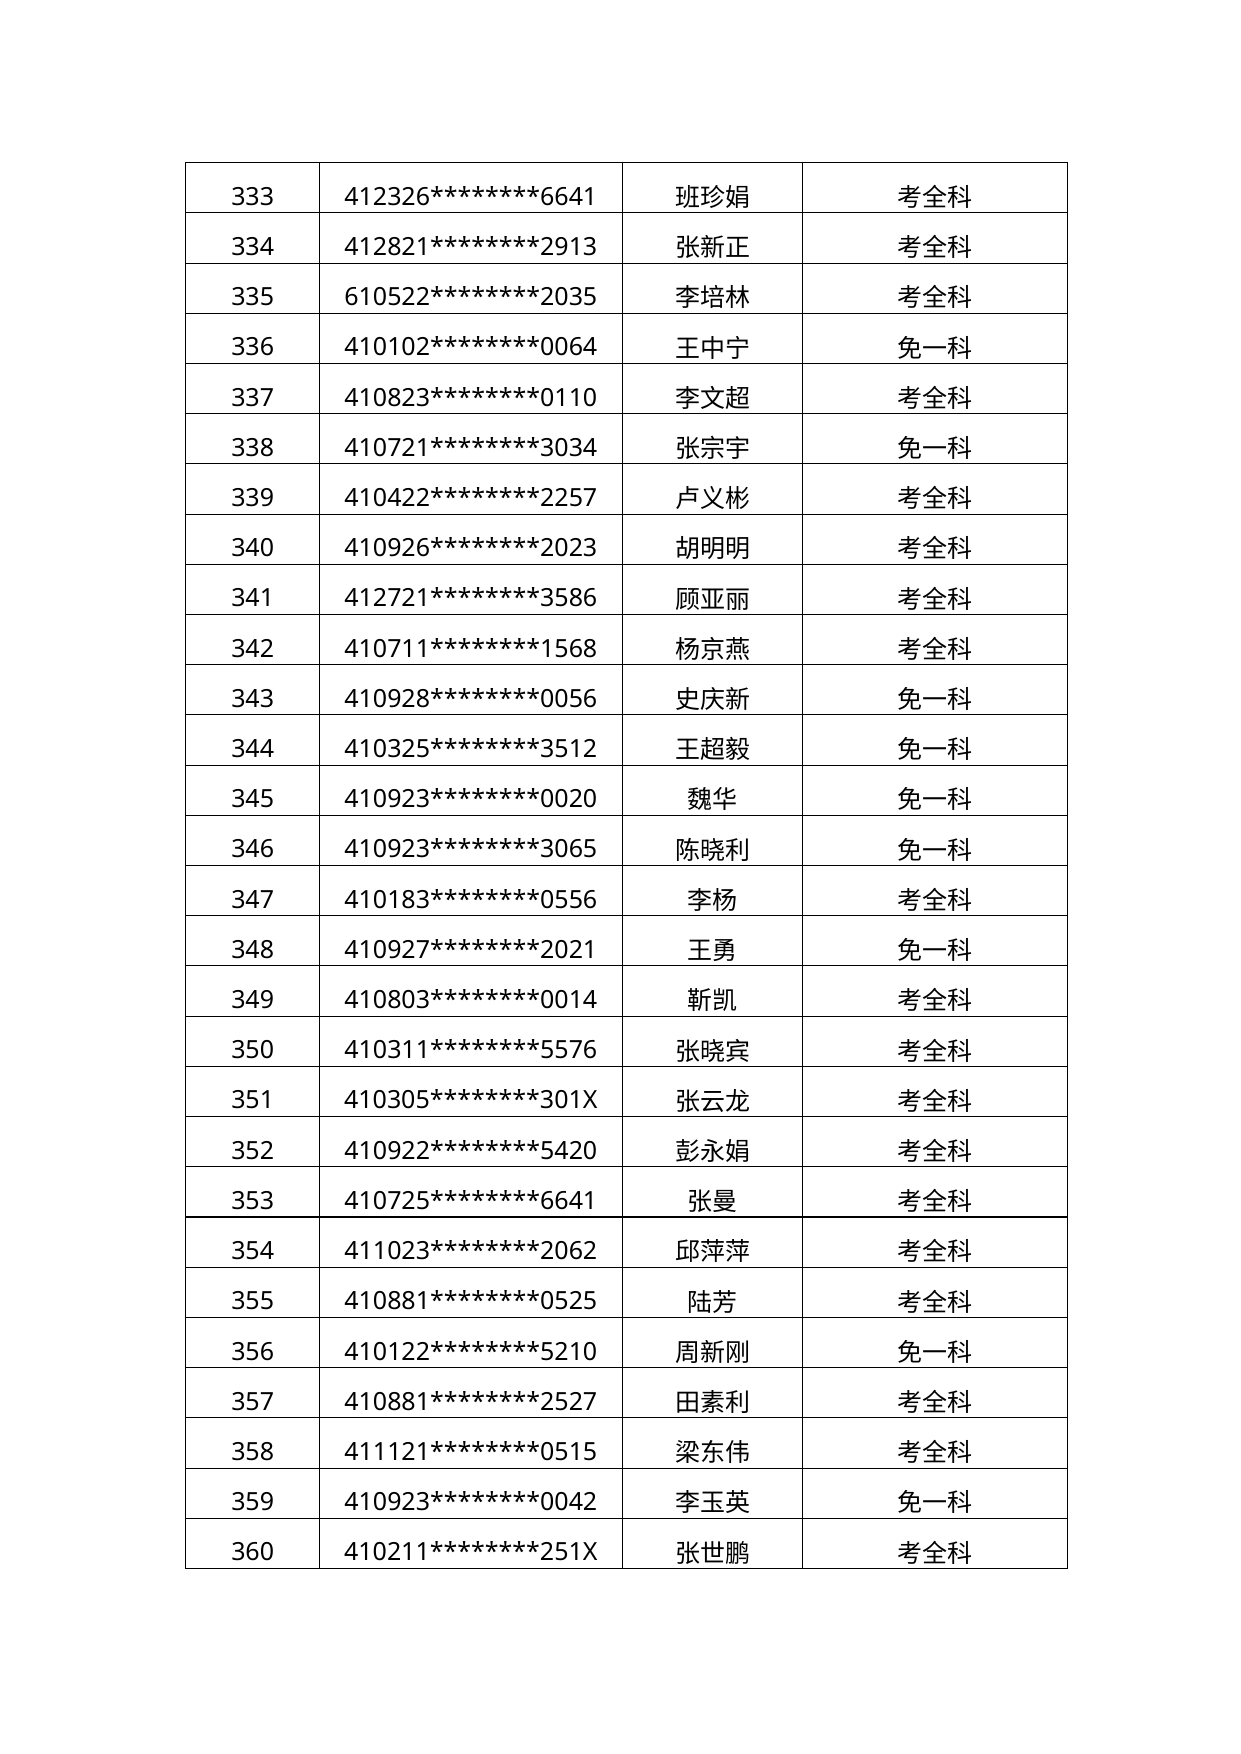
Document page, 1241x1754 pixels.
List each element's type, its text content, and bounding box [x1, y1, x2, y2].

table_cell 410926********2023 [320, 515, 622, 564]
table_cell 336 [186, 314, 319, 363]
table_cell 免一科 [803, 414, 1067, 463]
table_cell 免一科 [803, 766, 1067, 815]
table_cell 考全科 [803, 264, 1067, 313]
table_cell 410922********5420 [320, 1117, 622, 1166]
table_cell 考全科 [803, 213, 1067, 262]
table_cell 410823********0110 [320, 364, 622, 413]
table_cell 卢义彬 [623, 464, 802, 513]
table_cell 王勇 [623, 916, 802, 965]
table_cell 410102********0064 [320, 314, 622, 363]
table_cell 考全科 [803, 163, 1067, 212]
table_cell 胡明明 [623, 515, 802, 564]
table_cell 337 [186, 364, 319, 413]
table_cell 348 [186, 916, 319, 965]
table_cell 410305********301X [320, 1067, 622, 1116]
table_cell 347 [186, 866, 319, 915]
table_cell 410721********3034 [320, 414, 622, 463]
table_cell 410422********2257 [320, 464, 622, 513]
table_cell 359 [186, 1469, 319, 1518]
table_cell 356 [186, 1318, 319, 1367]
table_cell 邱萍萍 [623, 1218, 802, 1267]
table_cell 张新正 [623, 213, 802, 262]
table_cell 考全科 [803, 1117, 1067, 1166]
table_cell 338 [186, 414, 319, 463]
table_cell 免一科 [803, 1318, 1067, 1367]
table_cell 李文超 [623, 364, 802, 413]
table_cell 410183********0556 [320, 866, 622, 915]
table_cell 陈晓利 [623, 816, 802, 865]
table_cell 410923********0020 [320, 766, 622, 815]
table_cell 考全科 [803, 1017, 1067, 1066]
table_cell 考全科 [803, 565, 1067, 614]
table_cell 考全科 [803, 515, 1067, 564]
table_cell 410923********3065 [320, 816, 622, 865]
table_cell 354 [186, 1218, 319, 1267]
table_cell 王中宁 [623, 314, 802, 363]
table_cell 田素利 [623, 1368, 802, 1417]
table_cell 411121********0515 [320, 1418, 622, 1467]
table_cell 410881********2527 [320, 1368, 622, 1417]
table_cell 333 [186, 163, 319, 212]
table_cell 351 [186, 1067, 319, 1116]
table_cell 353 [186, 1167, 319, 1216]
table_cell 411023********2062 [320, 1218, 622, 1267]
table_cell 346 [186, 816, 319, 865]
table_cell 410803********0014 [320, 966, 622, 1016]
table_cell 免一科 [803, 715, 1067, 764]
table_cell 张宗宇 [623, 414, 802, 463]
table_cell 339 [186, 464, 319, 513]
table_cell 杨京燕 [623, 615, 802, 664]
table_cell 免一科 [803, 665, 1067, 714]
table_cell 免一科 [803, 816, 1067, 865]
table_cell 李杨 [623, 866, 802, 915]
table_cell 412326********6641 [320, 163, 622, 212]
table_cell 343 [186, 665, 319, 714]
table_cell 张曼 [623, 1167, 802, 1216]
table_cell 免一科 [803, 314, 1067, 363]
table_cell 410711********1568 [320, 615, 622, 664]
table_cell 靳凯 [623, 966, 802, 1016]
table_cell 考全科 [803, 966, 1067, 1016]
table_cell 360 [186, 1519, 319, 1568]
table_cell 考全科 [803, 1368, 1067, 1417]
table_cell 史庆新 [623, 665, 802, 714]
table_cell 考全科 [803, 364, 1067, 413]
table_cell 410923********0042 [320, 1469, 622, 1518]
table_cell 李培林 [623, 264, 802, 313]
table_cell 410211********251X [320, 1519, 622, 1568]
table_cell 410927********2021 [320, 916, 622, 965]
table_cell 李玉英 [623, 1469, 802, 1518]
table_cell 顾亚丽 [623, 565, 802, 614]
table_cell 梁东伟 [623, 1418, 802, 1467]
table_cell 陆芳 [623, 1268, 802, 1317]
table_cell 考全科 [803, 1268, 1067, 1317]
table_cell 410311********5576 [320, 1017, 622, 1066]
table_cell 352 [186, 1117, 319, 1166]
table_cell 349 [186, 966, 319, 1016]
table_cell 张世鹏 [623, 1519, 802, 1568]
table_cell 考全科 [803, 615, 1067, 664]
table_cell 412821********2913 [320, 213, 622, 262]
table_cell 班珍娟 [623, 163, 802, 212]
table_cell 341 [186, 565, 319, 614]
table_cell 考全科 [803, 464, 1067, 513]
table_cell 魏华 [623, 766, 802, 815]
table_cell 340 [186, 515, 319, 564]
table_cell 334 [186, 213, 319, 262]
table_cell 考全科 [803, 1218, 1067, 1267]
table_cell 考全科 [803, 866, 1067, 915]
table_cell 考全科 [803, 1418, 1067, 1467]
table_cell 考全科 [803, 1519, 1067, 1568]
table_cell 355 [186, 1268, 319, 1317]
table_cell 考全科 [803, 1167, 1067, 1216]
table_cell 342 [186, 615, 319, 664]
table_cell 412721********3586 [320, 565, 622, 614]
table_cell 免一科 [803, 916, 1067, 965]
table_cell 410881********0525 [320, 1268, 622, 1317]
table_cell 周新刚 [623, 1318, 802, 1367]
table_cell 410122********5210 [320, 1318, 622, 1367]
table_cell 610522********2035 [320, 264, 622, 313]
table_cell 410725********6641 [320, 1167, 622, 1216]
table_cell 410928********0056 [320, 665, 622, 714]
table_cell 357 [186, 1368, 319, 1417]
table_cell 张云龙 [623, 1067, 802, 1116]
table_cell 彭永娟 [623, 1117, 802, 1166]
table_cell 345 [186, 766, 319, 815]
table_cell 免一科 [803, 1469, 1067, 1518]
table_cell 王超毅 [623, 715, 802, 764]
table_cell 410325********3512 [320, 715, 622, 764]
table_cell 张晓宾 [623, 1017, 802, 1066]
table_cell 344 [186, 715, 319, 764]
table_cell 335 [186, 264, 319, 313]
table_cell 358 [186, 1418, 319, 1467]
table_cell 350 [186, 1017, 319, 1066]
table_cell 考全科 [803, 1067, 1067, 1116]
